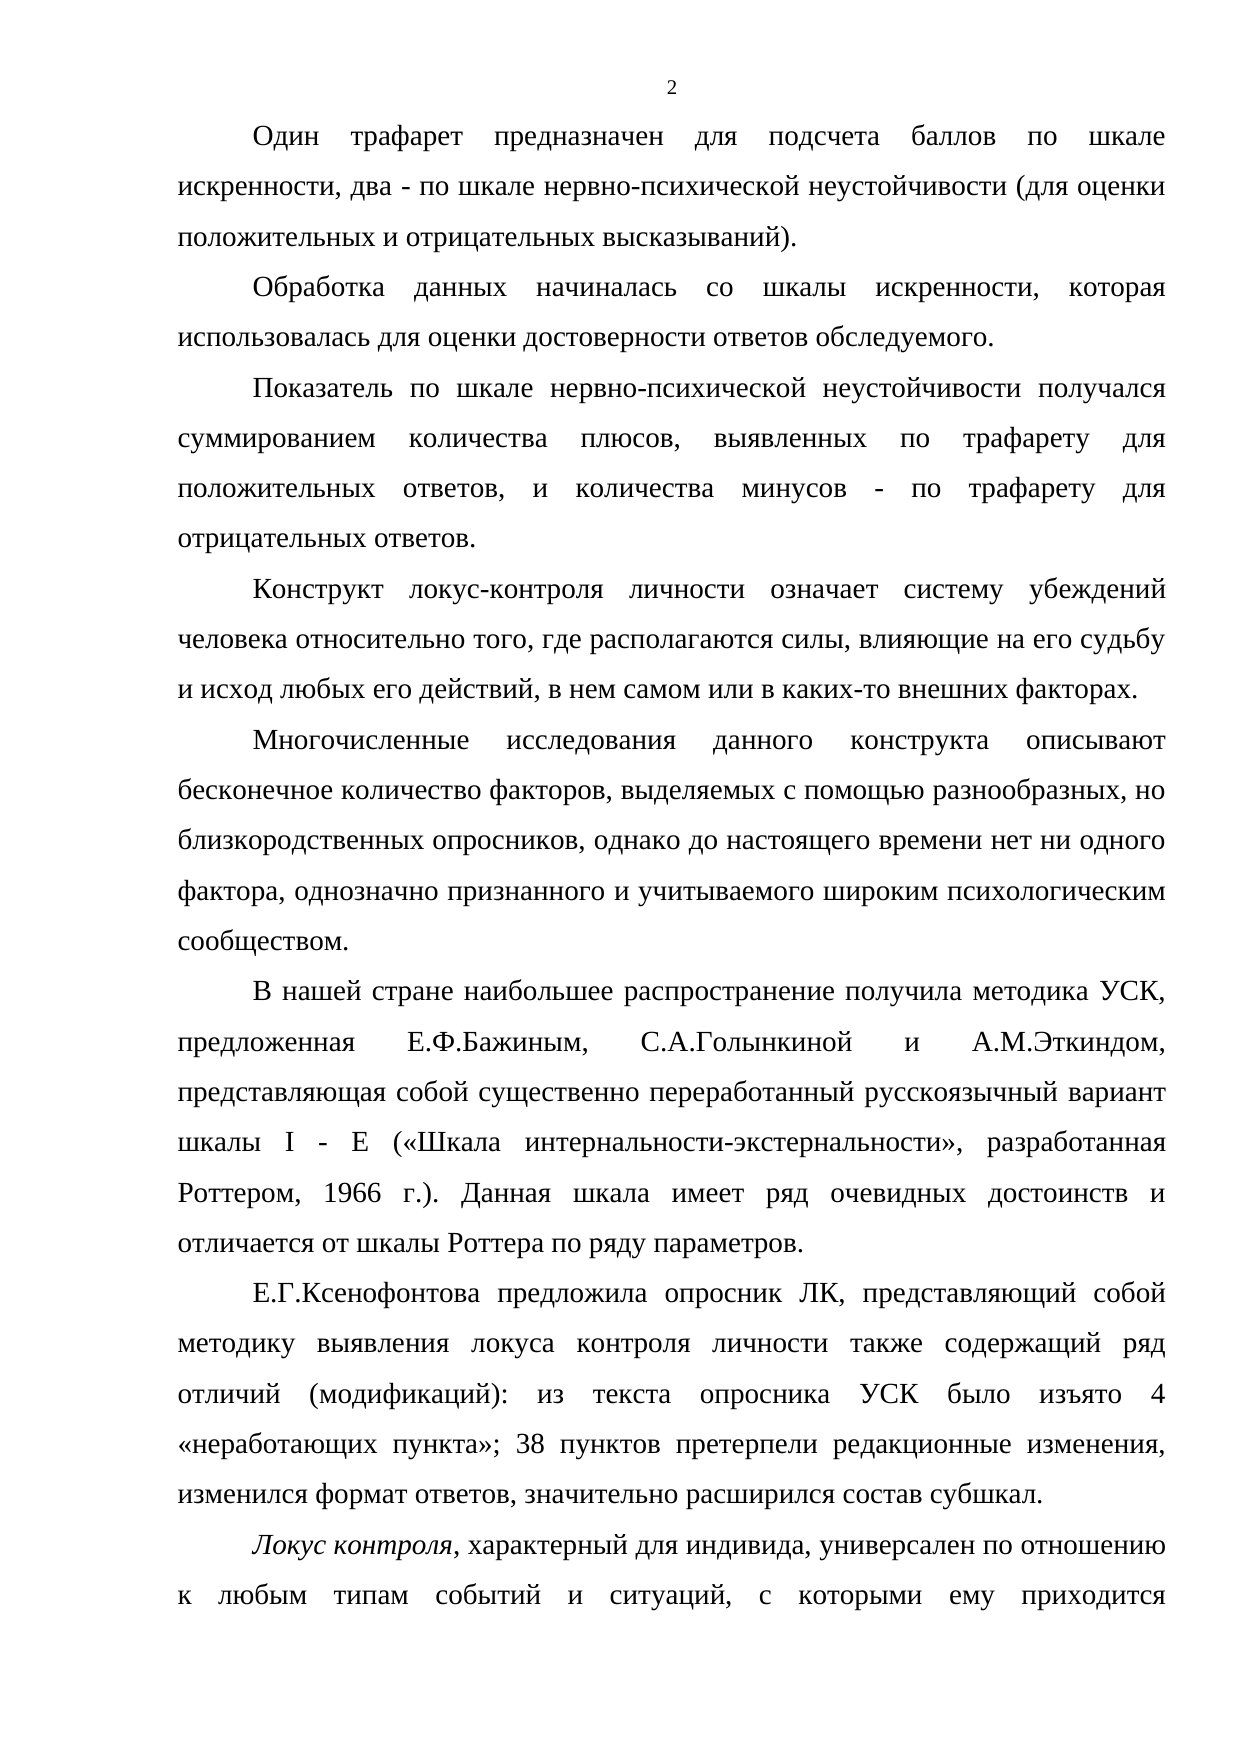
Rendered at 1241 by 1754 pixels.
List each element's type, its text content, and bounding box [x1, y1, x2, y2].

text Показатель по шкале нервно-психической неустойчивости получался суммированием количества плюсов, выявленных по трафарету для положительных ответов, и количества минусов - по трафарету для отрицательных ответов. [177, 370, 1167, 554]
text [177, 1527, 1167, 1611]
text Обработка данных начиналась со шкалы искренности, которая использовалась для оценки достоверности ответов обследуемого. [177, 269, 1167, 353]
text Один трафарет предназначен для подсчета баллов по шкале искренности, два - по шкале нервно-психической неустойчивости (для оценки положительных и отрицательных высказываний). [177, 118, 1167, 252]
text Конструкт локус-контроля личности означает систему убеждений человека относительно того, где располагаются силы, влияющие на его судьбу и исход любых его действий, в нем самом или в каких-то внешних факторах. [177, 571, 1167, 705]
text Е.Г.Ксенофонтова предложила опросник ЛК, представляющий собой методику выявления локуса контроля личности также содержащий ряд отличий (модификаций): из текста опросника УСК было изъято 4 «неработающих пункта»; 38 пунктов претерпели редакционные изменения, изменился формат ответов, значительно расширился состав субшкал. [177, 1275, 1167, 1510]
text Многочисленные исследования данного конструкта описывают бесконечное количество факторов, выделяемых с помощью разнообразных, но близкородственных опросников, однако до настоящего времени нет ни одного фактора, однозначно признанного и учитываемого широким психологическим сообществом. [177, 722, 1167, 957]
text В нашей стране наибольшее распространение получила методика УСК, предложенная Е.Ф.Бажиным, С.А.Голынкиной и А.М.Эткиндом, представляющая собой существенно переработанный русскоязычный вариант шкалы I - E («Шкала интернальности-экстернальности», разработанная Роттером, 1966 г.). Данная шкала имеет ряд очевидных достоинств и отличается от шкалы Роттера по ряду параметров. [177, 973, 1167, 1258]
